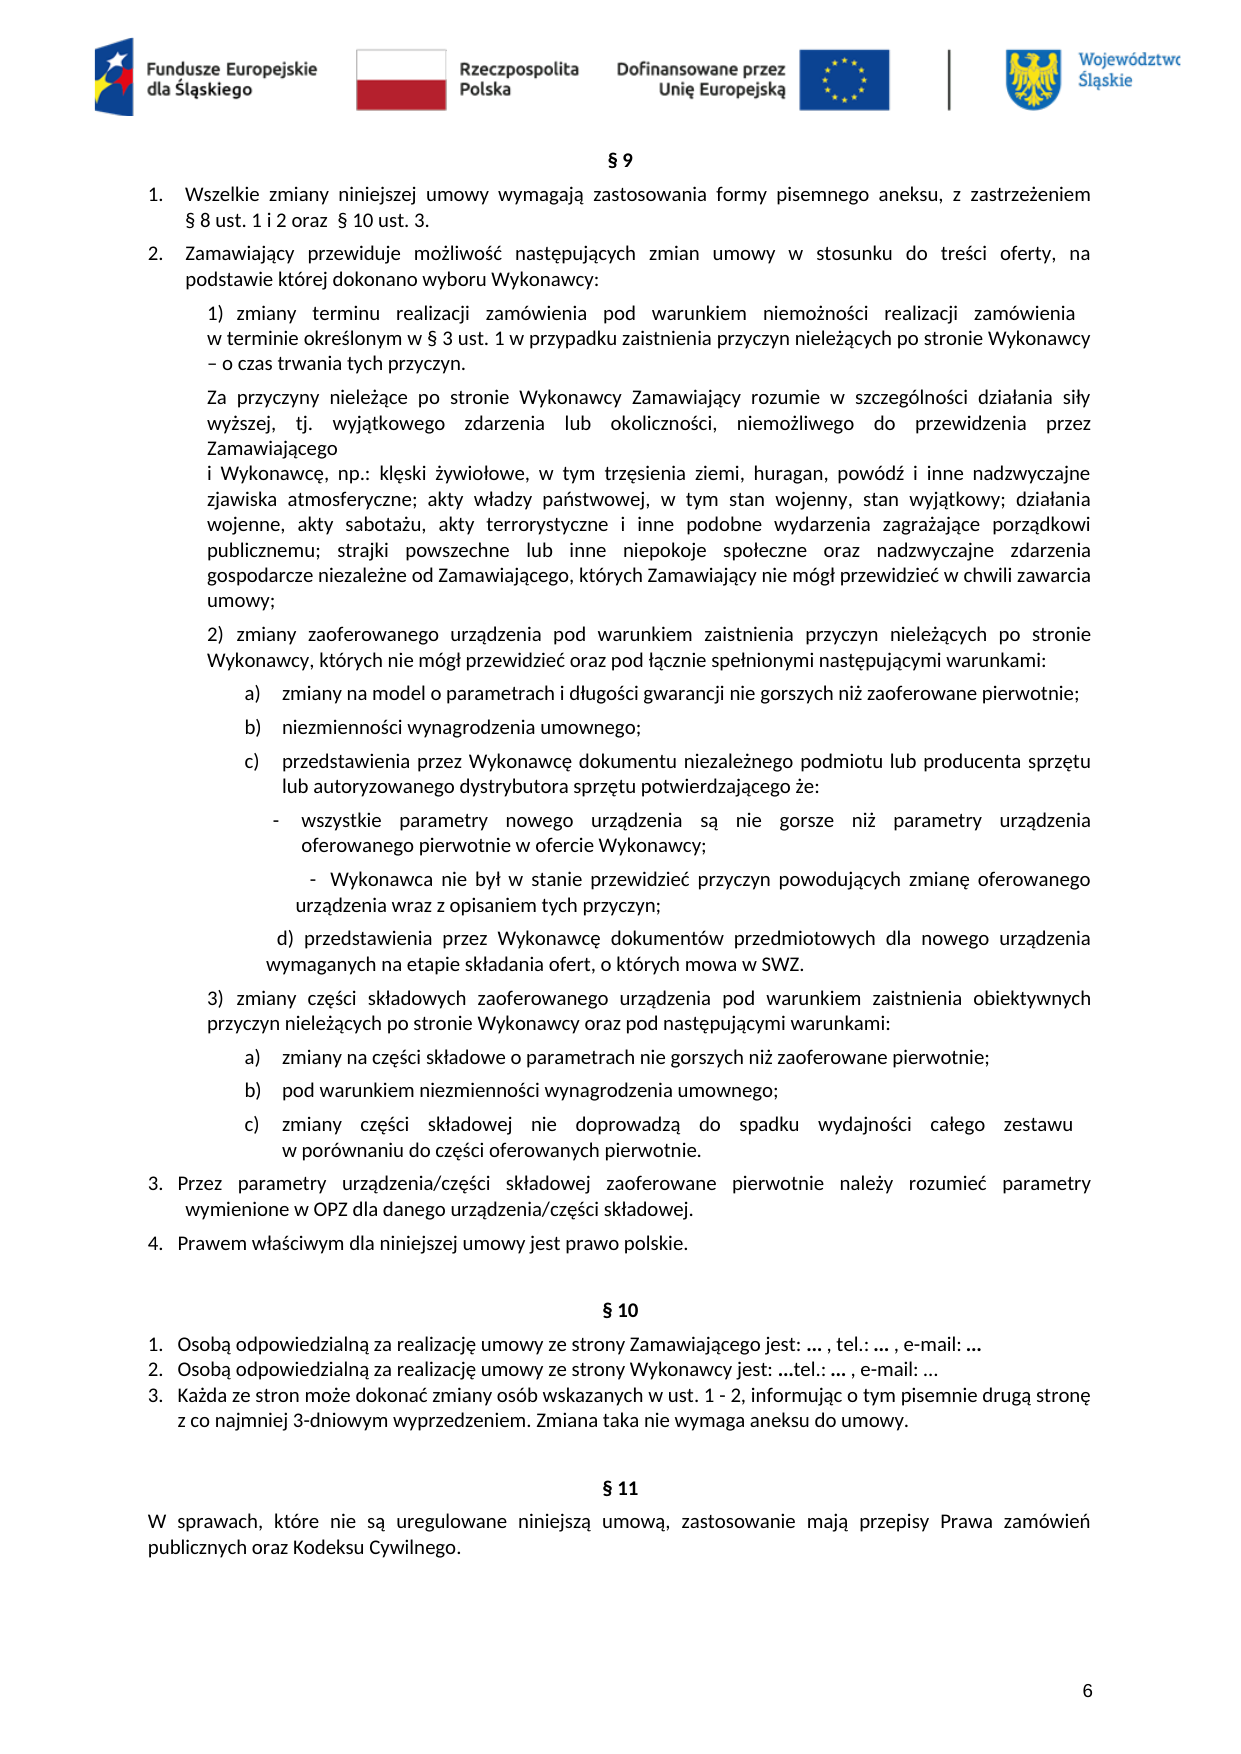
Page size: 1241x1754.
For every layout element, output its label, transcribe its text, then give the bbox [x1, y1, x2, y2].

list Osobą odpowiedzialną za realizację umowy ze strony Zamawiającego jest: … , tel.: … , e-mail: … [148, 1331, 1092, 1356]
list zmiany zaoferowanego urządzenia pod warunkiem zaistnienia przyczyn nieleżących po stronie Wykonawcy, których nie mógł przewidzieć oraz pod łącznie spełnionymi następującymi warunkami: [207, 621, 1092, 672]
list Zamawiający przewiduje możliwość następujących zmian umowy w stosunku do treści oferty, na podstawie której dokonano wyboru Wykonawcy: [148, 241, 1092, 291]
text § 10 [148, 1297, 1092, 1323]
text § 11 [148, 1475, 1092, 1500]
list zmiany części składowej nie doprowadzą do spadku wydajności całego zestawu w porównaniu do części oferowanych pierwotnie. [244, 1111, 1092, 1162]
list Przez parametry urządzenia/części składowej zaoferowane pierwotnie należy rozumieć parametry wymienione w OPZ dla danego urządzenia/części składowej. [148, 1171, 1092, 1221]
list zmiany terminu realizacji zamówienia pod warunkiem niemożności realizacji zamówienia w terminie określonym w § 3 ust. 1 w przypadku zaistnienia przyczyn nieleżących po stronie Wykonawcy – o czas trwania tych przyczyn. [207, 300, 1092, 376]
list zmiany na model o parametrach i długości gwarancji nie gorszych niż zaoferowane pierwotnie; [244, 681, 1092, 706]
list Każda ze stron może dokonać zmiany osób wskazanych w ust. 1 - 2, informując o tym pisemnie drugą stronę z co najmniej 3-dniowym wyprzedzeniem. Zmiana taka nie wymaga aneksu do umowy. [148, 1382, 1092, 1433]
list zmiany części składowych zaoferowanego urządzenia pod warunkiem zaistnienia obiektywnych przyczyn nieleżących po stronie Wykonawcy oraz pod następującymi warunkami: [207, 985, 1092, 1036]
text - Wykonawca nie był w stanie przewidzieć przyczyn powodujących zmianę oferowanego urządzenia wraz z opisaniem tych przyczyn; [207, 866, 1092, 917]
list zmiany na części składowe o parametrach nie gorszych niż zaoferowane pierwotnie; [244, 1044, 1092, 1069]
picture [93, 37, 1180, 116]
text W sprawach, które nie są uregulowane niniejszą umową, zastosowanie mają przepisy Prawa zamówień publicznych oraz Kodeksu Cywilnego. [148, 1508, 1092, 1559]
list pod warunkiem niezmienności wynagrodzenia umownego; [244, 1078, 1092, 1103]
list przedstawienia przez Wykonawcę dokumentu niezależnego podmiotu lub producenta sprzętu lub autoryzowanego dystrybutora sprzętu potwierdzającego że: [244, 748, 1092, 799]
list Osobą odpowiedzialną za realizację umowy ze strony Wykonawcy jest: …tel.: … , e-mail: … [148, 1356, 1092, 1382]
text § 9 [148, 148, 1092, 173]
text Za przyczyny nieleżące po stronie Wykonawcy Zamawiający rozumie w szczególności działania siły wyższej, tj. wyjątkowego zdarzenia lub okoliczności, niemożliwego do przewidzenia przez Zamawiającego i Wykonawcę, np.: klęski żywiołowe, w tym trzęsienia ziemi, huragan, powódź i inne nadzwyczajne zjawiska atmosferyczne; akty władzy państwowej, w tym stan wojenny, stan wyjątkowy; działania wojenne, akty sabotażu, akty terrorystyczne i inne podobne wydarzenia zagrażające porządkowi publicznemu; strajki powszechne lub inne niepokoje społeczne oraz nadzwyczajne zdarzenia gospodarcze niezależne od Zamawiającego, których Zamawiający nie mógł przewidzieć w chwili zawarcia umowy; [207, 384, 1092, 613]
list Wszelkie zmiany niniejszej umowy wymagają zastosowania formy pisemnego aneksu, z zastrzeżeniem § 8 ust. 1 i 2 oraz § 10 ust. 3. [148, 181, 1092, 232]
list niezmienności wynagrodzenia umownego; [244, 714, 1092, 740]
text d) przedstawienia przez Wykonawcę dokumentów przedmiotowych dla nowego urządzenia wymaganych na etapie składania ofert, o których mowa w SWZ. [207, 926, 1092, 976]
text - wszystkie parametry nowego urządzenia są nie gorsze niż parametry urządzenia oferowanego pierwotnie w ofercie Wykonawcy; [207, 807, 1092, 858]
list Prawem właściwym dla niniejszej umowy jest prawo polskie. [148, 1230, 1092, 1255]
